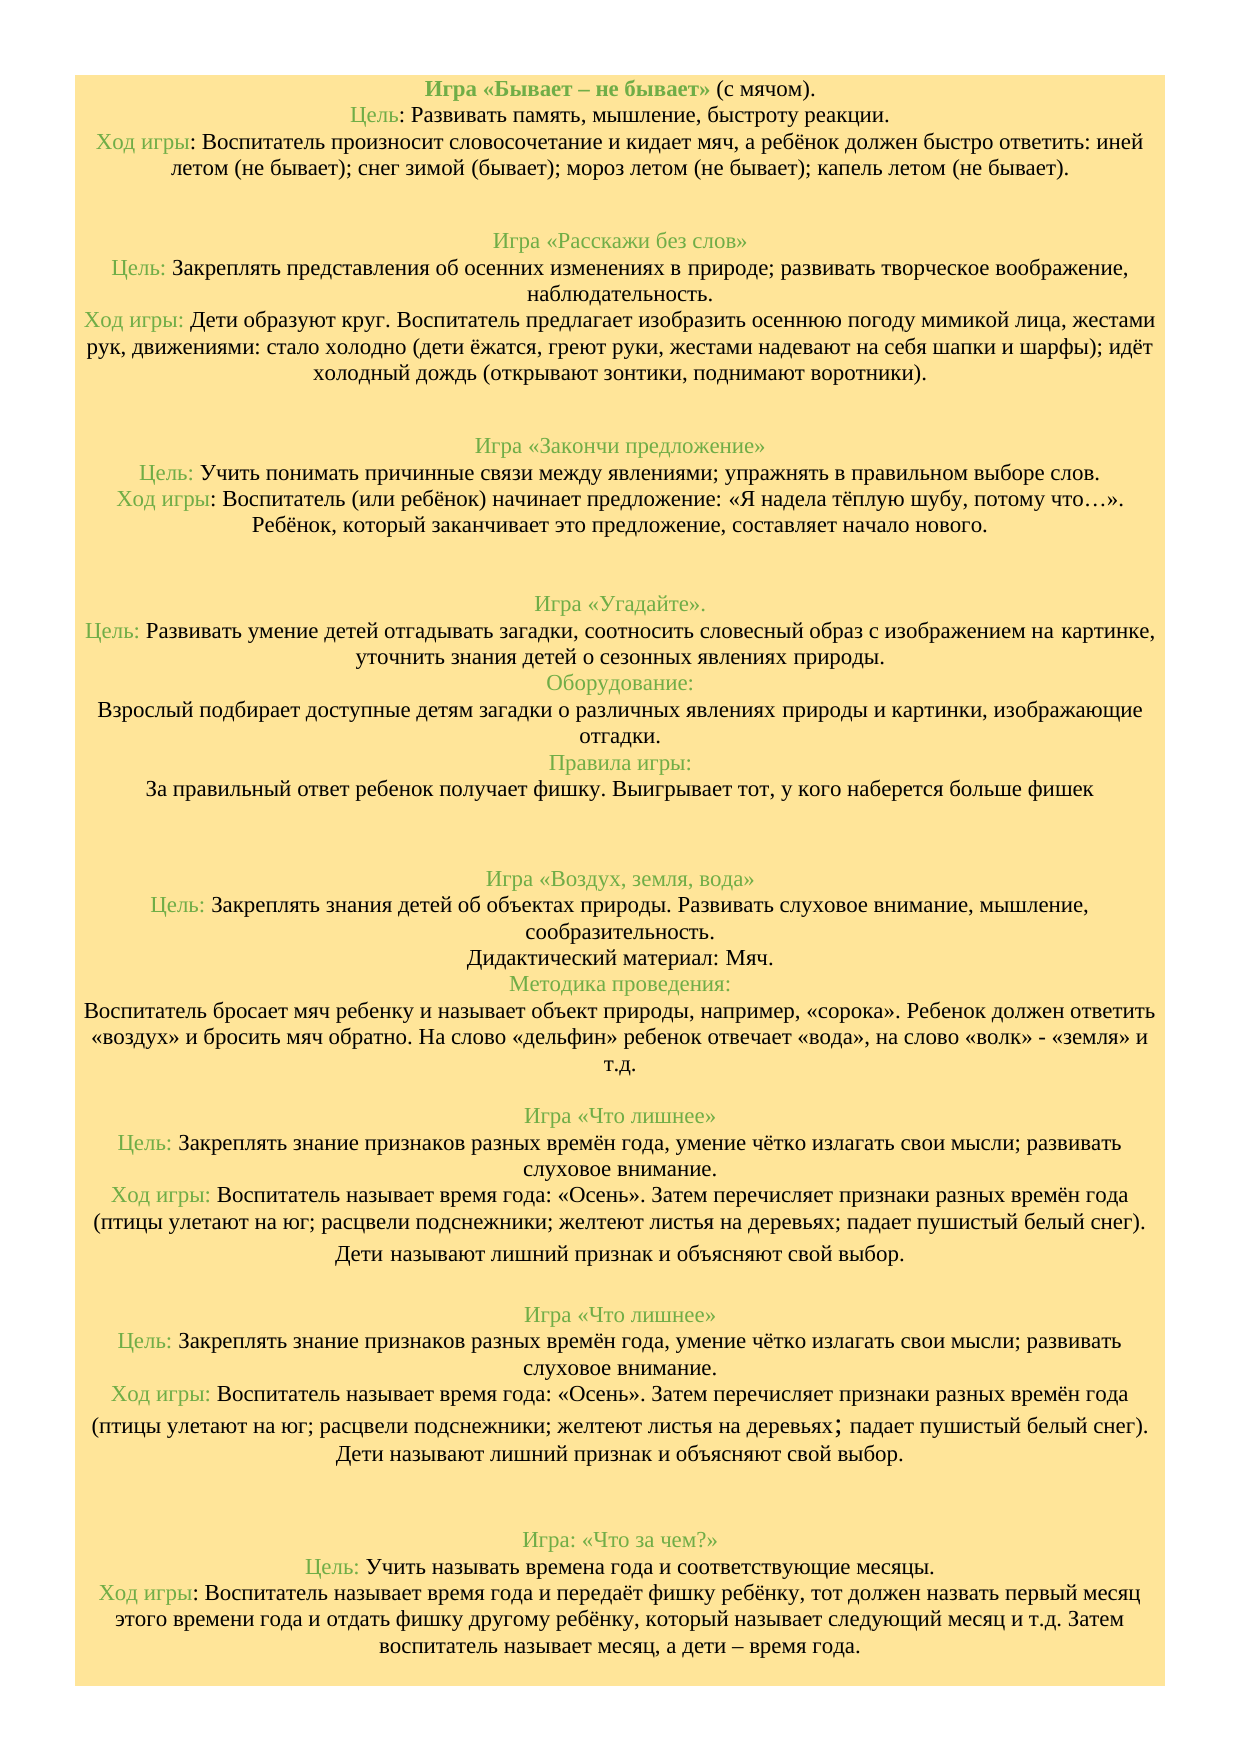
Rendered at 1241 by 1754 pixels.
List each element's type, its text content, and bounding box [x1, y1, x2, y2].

text Ход игры: Воспитатель называет время года: «Осень». Затем перечисляет признаки разных времён года (птицы улетают на юг; расцвели подснежники; желтеют листья на деревьях; падает пушистый белый снег). Дети называют лишний признак и объясняют свой выбор. [75, 1380, 1165, 1466]
text Цель: Закреплять знание признаков разных времён года, умение чётко излагать свои мысли; развивать слуховое внимание. [75, 1129, 1165, 1181]
text Цель: Развивать умение детей отгадывать загадки, соотносить словесный образ с изображением на картинке, уточнить знания детей о сезонных явлениях природы. [75, 617, 1165, 669]
text Ход игры: Воспитатель произносит словосочетание и кидает мяч, а ребёнок должен быстро ответить: иней летом (не бывает); снег зимой (бывает); мороз летом (не бывает); капель летом (не бывает). [75, 128, 1165, 180]
text Цель: Учить понимать причинные связи между явлениями; упражнять в правильном выборе слов. [75, 459, 1165, 485]
text Игра «Воздух, земля, вода» [75, 865, 1165, 891]
text Ход игры: Дети образуют круг. Воспитатель предлагает изобразить осеннюю погоду мимикой лица, жестами рук, движениями: стало холодно (дети ёжатся, греют руки, жестами надевают на себя шапки и шарфы); идёт холодный дождь (открывают зонтики, поднимают воротники). [75, 306, 1165, 385]
text Игра «Закончи предложение» [75, 432, 1165, 459]
text Игра «Что лишнее» [75, 1301, 1165, 1327]
text Методика проведения: [75, 971, 1165, 997]
text За правильный ответ ребенок получает фишку. Выигрывает тот, у кого наберется больше фишек [75, 775, 1165, 801]
text Игра «Что лишнее» [75, 1102, 1165, 1129]
text Игра «Расскажи без слов» [75, 227, 1165, 254]
text Воспитатель бросает мяч ребенку и называет объект природы, например, «сорока». Ребенок должен ответить «воздух» и бросить мяч обратно. На слово «дельфин» ребенок отвечает «вода», на слово «волк» - «земля» и т.д. [75, 997, 1165, 1076]
text Игра «Угадайте». [75, 590, 1165, 617]
text Игра: «Что за чем?» [75, 1526, 1165, 1553]
text Ход игры: Воспитатель называет время года: «Осень». Затем перечисляет признаки разных времён года (птицы улетают на юг; расцвели подснежники; желтеют листья на деревьях; падает пушистый белый снег). Дети называют лишний признак и объясняют свой выбор. [75, 1181, 1165, 1268]
text Правила игры: [75, 748, 1165, 775]
text Цель: Учить называть времена года и соответствующие месяцы. [75, 1553, 1165, 1579]
text Цель: Закреплять знание признаков разных времён года, умение чётко излагать свои мысли; развивать слуховое внимание. [75, 1327, 1165, 1380]
text Ход игры: Воспитатель называет время года и передаёт фишку ребёнку, тот должен назвать первый месяц этого времени года и отдать фишку другому ребёнку, который называет следующий месяц и т.д. Затем воспитатель называет месяц, а дети – время года. [75, 1579, 1165, 1658]
text Ход игры: Воспитатель (или ребёнок) начинает предложение: «Я надела тёплую шубу, потому что…». Ребёнок, который заканчивает это предложение, составляет начало нового. [75, 485, 1165, 538]
text Цель: Развивать память, мышление, быстроту реакции. [75, 101, 1165, 128]
text Игра «Бывает – не бывает» (с мячом). [75, 75, 1165, 101]
text Оборудование: [75, 669, 1165, 696]
text Дидактический материал: Мяч. [75, 944, 1165, 971]
text Цель: Закреплять знания детей об объектах природы. Развивать слуховое внимание, мышление, сообразительность. [75, 891, 1165, 944]
text Цель: Закреплять представления об осенних изменениях в природе; развивать творческое воображение, наблюдательность. [75, 254, 1165, 306]
text Взрослый подбирает доступные детям загадки о различных явлениях природы и картинки, изображающие отгадки. [75, 696, 1165, 748]
